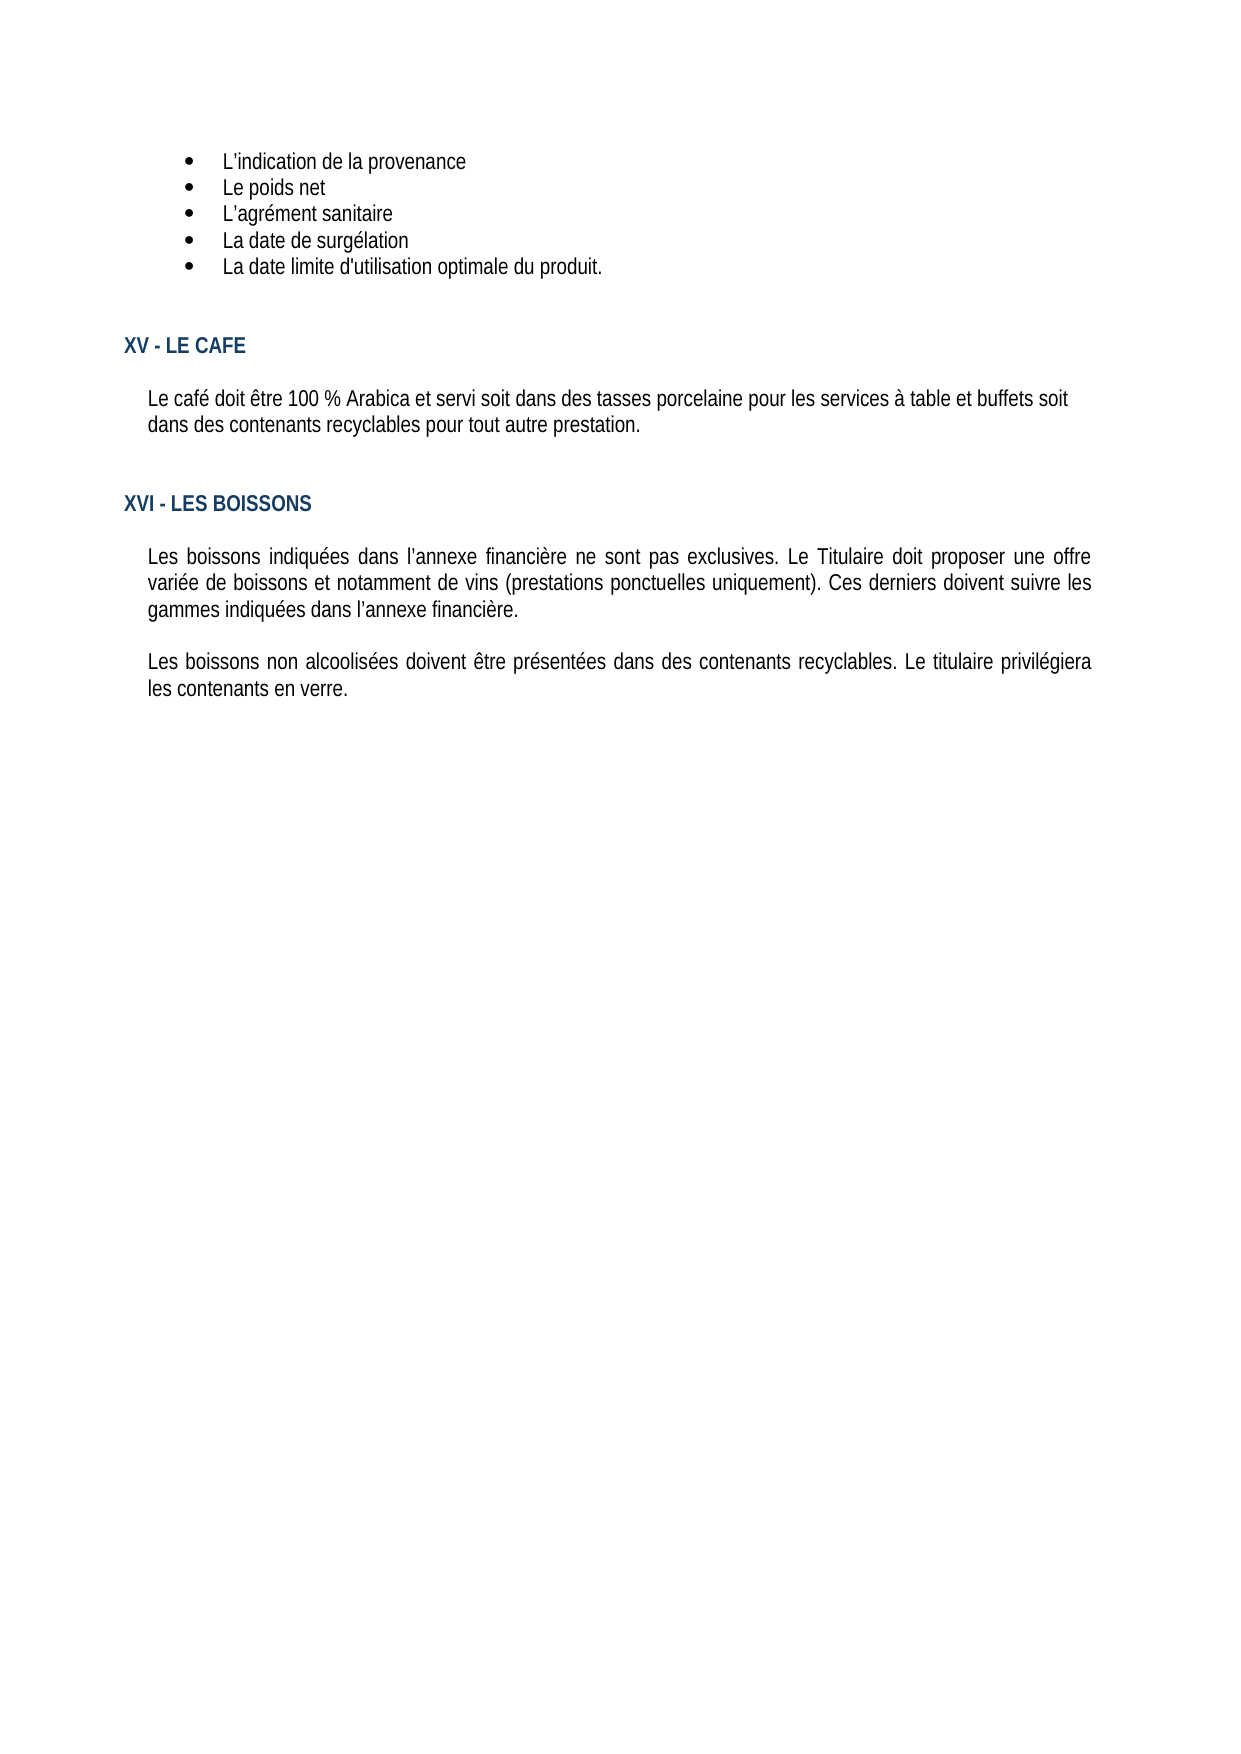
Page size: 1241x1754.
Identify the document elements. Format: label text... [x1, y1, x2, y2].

text XV - LE CAFE [124, 332, 1093, 358]
text Le café doit être 100 % Arabica et servi soit dans des tasses porcelaine pour les services à table et buffets soit dans des contenants recyclables pour tout autre prestation. [148, 385, 1093, 437]
list L’agrément sanitaire [185, 200, 1093, 227]
list La date limite d'utilisation optimale du produit. [185, 253, 1093, 279]
text XVI - LES BOISSONS [124, 490, 1093, 517]
list La date de surgélation [185, 227, 1093, 253]
text Les boissons indiquées dans l’annexe financière ne sont pas exclusives. Le Titulaire doit proposer une offre variée de boissons et notamment de vins (prestations ponctuelles uniquement). Ces derniers doivent suivre les gammes indiquées dans l’annexe financière. [148, 543, 1093, 622]
list L’indication de la provenance [185, 148, 1093, 174]
list Le poids net [185, 174, 1093, 200]
text Les boissons non alcoolisées doivent être présentées dans des contenants recyclables. Le titulaire privilégiera les contenants en verre. [148, 648, 1093, 701]
